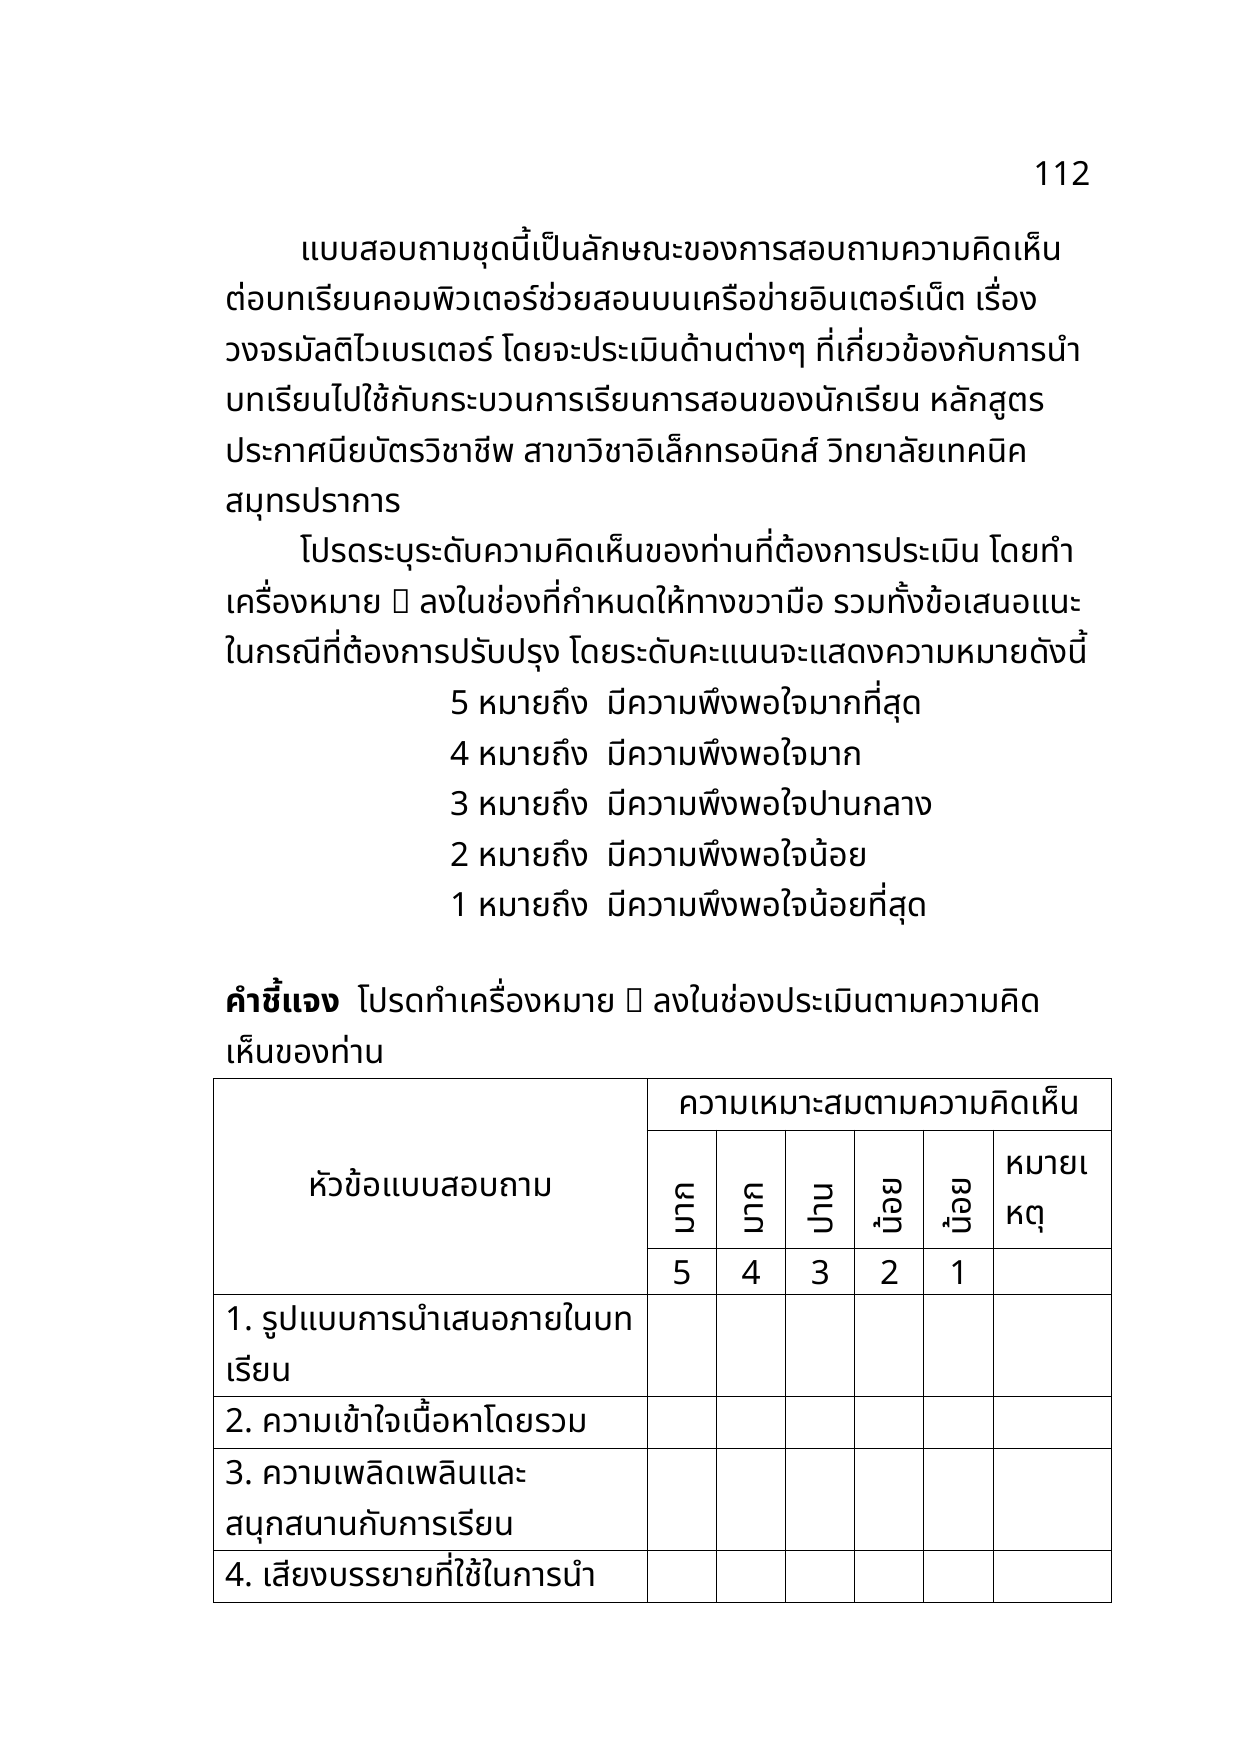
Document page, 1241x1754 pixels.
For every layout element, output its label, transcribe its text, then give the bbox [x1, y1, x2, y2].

table_cell 3. ความเพลิดเพลินและสนุกสนานกับการเรียน [214, 1449, 647, 1550]
table_cell [994, 1449, 1111, 1550]
table_cell [924, 1295, 993, 1396]
table_cell 2. ความเข้าใจเนื้อหาโดยรวม [214, 1397, 647, 1448]
table_cell 2 [855, 1249, 923, 1294]
table_cell [855, 1449, 923, 1550]
table_cell [855, 1551, 923, 1602]
text แบบสอบถามชุดนี้เป็นลักษณะของการสอบถามความคิดเห็นต่อบทเรียนคอมพิวเตอร์ช่วยสอนบนเครือข่ายอินเตอร์เน็ต เรื่องวงจรมัลติไวเบรเตอร์ โดยจะประเมินด้านต่างๆ ที่เกี่ยวข้องกับการนำบทเรียนไปใช้กับกระบวนการเรียนการสอนของนักเรียน หลักสูตรประกาศนียบัตรวิชาชีพ สาขาวิชาอิเล็กทรอนิกส์ วิทยาลัยเทคนิคสมุทรปราการ [225, 225, 1090, 527]
table_cell [717, 1295, 785, 1396]
text 4 หมายถึง มีความพึงพอใจมาก [225, 729, 1090, 780]
table_cell [786, 1397, 854, 1448]
table_cell [648, 1397, 716, 1448]
table_cell 1 [924, 1249, 993, 1294]
table_cell [648, 1449, 716, 1550]
table_cell [994, 1295, 1111, 1396]
table_cell [855, 1397, 923, 1448]
table_cell 1. รูปแบบการนำเสนอภายในบทเรียน [214, 1295, 647, 1396]
table_cell 5 [648, 1249, 716, 1294]
text 3 หมายถึง มีความพึงพอใจปานกลาง [225, 780, 1090, 831]
table_cell [924, 1449, 993, 1550]
table_header หัวข้อแบบสอบถาม [214, 1079, 647, 1294]
table_cell [786, 1295, 854, 1396]
table_cell น้อย [855, 1131, 923, 1248]
table_cell หมายเหตุ [994, 1131, 1111, 1248]
table_cell [994, 1249, 1111, 1294]
text 2 หมายถึง มีความพึงพอใจน้อย [225, 831, 1090, 881]
table_cell [648, 1551, 716, 1602]
table_cell น้อยที่สุด [924, 1131, 993, 1248]
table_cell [214, 1551, 647, 1602]
table_cell [855, 1295, 923, 1396]
table_cell [994, 1551, 1111, 1602]
text คำชี้แจง โปรดทำเครื่องหมาย ลงในช่องประเมินตามความคิดเห็นของท่าน [225, 977, 1090, 1078]
table_cell [786, 1551, 854, 1602]
table_cell ปานกลาง [786, 1131, 854, 1248]
table_header ความเหมาะสมตามความคิดเห็น [648, 1079, 1111, 1129]
table_cell 3 [786, 1249, 854, 1294]
table_cell [786, 1449, 854, 1550]
text โปรดระบุระดับความคิดเห็นของท่านที่ต้องการประเมิน โดยทำเครื่องหมาย ลงในช่องที่กำหนดให้ทางขวามือ รวมทั้งข้อเสนอแนะในกรณีที่ต้องการปรับปรุง โดยระดับคะแนนจะแสดงความหมายดังนี้ [225, 527, 1090, 679]
table_cell [648, 1295, 716, 1396]
table_cell [717, 1551, 785, 1602]
table_cell [717, 1449, 785, 1550]
table_cell [924, 1551, 993, 1602]
table_cell มากที่สุด [648, 1131, 716, 1248]
text 1 หมายถึง มีความพึงพอใจน้อยที่สุด [225, 881, 1090, 932]
text 5 หมายถึง มีความพึงพอใจมากที่สุด [225, 679, 1090, 729]
table_cell [994, 1397, 1111, 1448]
table_cell [924, 1397, 993, 1448]
table_cell มาก [717, 1131, 785, 1248]
table_cell 4 [717, 1249, 785, 1294]
table_cell [717, 1397, 785, 1448]
